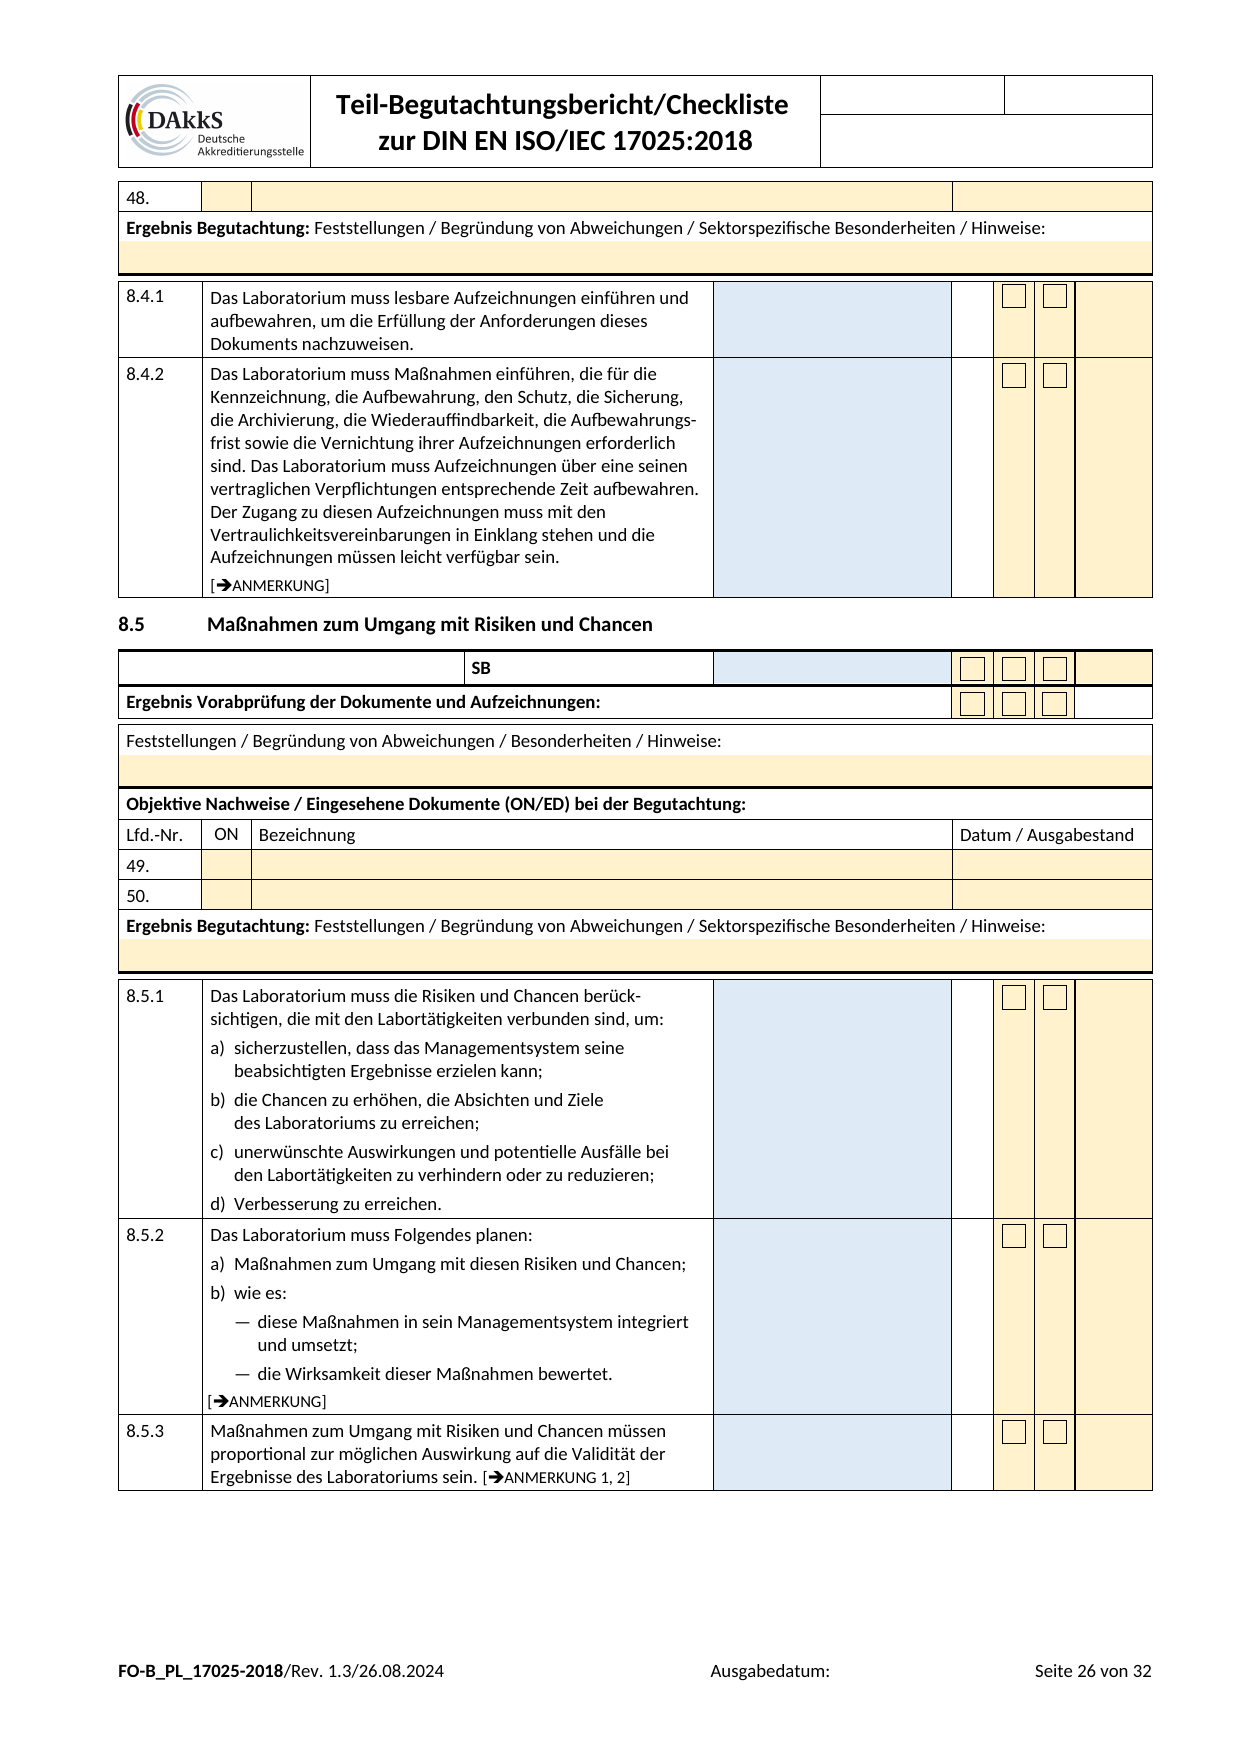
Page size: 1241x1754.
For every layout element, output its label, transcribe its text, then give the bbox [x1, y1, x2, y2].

table_header [952, 980, 993, 1218]
table_cell [252, 880, 952, 909]
table_cell Ergebnis Begutachtung: Feststellungen / Begründung von Abweichungen / Sektorspezifische Besonderheiten / Hinweise: [119, 910, 1152, 939]
table_cell [1076, 1415, 1152, 1490]
table_cell [953, 850, 1152, 879]
table_cell [202, 880, 251, 909]
table_cell [994, 1219, 1034, 1414]
table_cell [952, 687, 993, 718]
table_cell [252, 850, 952, 879]
table_header [714, 652, 951, 683]
table_cell [994, 1415, 1034, 1490]
table_cell ON [202, 820, 251, 849]
table_cell [1076, 1219, 1152, 1414]
table_cell 8.5.3 [119, 1415, 202, 1490]
table_cell [952, 1415, 993, 1490]
table_header [1076, 980, 1152, 1218]
table_cell [714, 1415, 951, 1490]
table_header [714, 980, 951, 1218]
table_cell 8.4.2 [119, 358, 202, 597]
table_cell [1035, 358, 1074, 597]
table_cell [202, 182, 251, 211]
table_header SB [465, 652, 713, 683]
table_cell Das Laboratorium muss Folgendes planen: Maßnahmen zum Umgang mit diesen Risiken und Chancen; wie es: diese Maßnahmen in sein Managementsystem integriert und umsetzt; die Wirksamkeit dieser Maßnahmen bewertet. [ANMERKUNG] [203, 1219, 713, 1414]
table_cell [1035, 1415, 1074, 1490]
table_cell [252, 182, 952, 211]
table_header Feststellungen / Begründung von Abweichungen / Besonderheiten / Hinweise: [119, 725, 1152, 754]
table_cell [119, 241, 1152, 273]
table_header [1035, 980, 1074, 1218]
table_header 8.5.1 [119, 980, 202, 1218]
table_cell Ergebnis Vorabprüfung der Dokumente und Aufzeichnungen: [119, 687, 951, 718]
table_cell [952, 358, 993, 597]
table_cell Datum / Ausgabestand [953, 820, 1152, 849]
table_cell [952, 1219, 993, 1414]
table_cell [119, 755, 1152, 786]
table_cell [714, 1219, 951, 1414]
table_cell [119, 182, 201, 211]
table_cell Maßnahmen zum Umgang mit Risiken und Chancen müssen proportional zur möglichen Auswirkung auf die Validität der Ergebnisse des Laboratoriums sein. [ANMERKUNG 1, 2] [203, 1415, 713, 1490]
table_cell [1076, 358, 1152, 597]
table_cell Bezeichnung [252, 820, 952, 849]
table_cell Objektive Nachweise / Eingesehene Dokumente (ON/ED) bei der Begutachtung: [119, 789, 1152, 818]
table_header Das Laboratorium muss lesbare Aufzeichnungen einführen und aufbewahren, um die Erfüllung der Anforderungen dieses Dokuments nachzuweisen. [203, 282, 713, 357]
table_header [1035, 282, 1074, 357]
picture [124, 83, 306, 160]
table_cell [1075, 687, 1152, 718]
table_header [952, 652, 993, 683]
table_header [994, 282, 1034, 357]
table_header 8.4.1 [119, 282, 202, 357]
table_header [1076, 652, 1152, 683]
table_cell Das Laboratorium muss Maßnahmen einführen, die für die Kennzeichnung, die Aufbewahrung, den Schutz, die Sicherung, die Archivierung, die Wiederauffindbarkeit, die Aufbewahrungs-frist sowie die Vernichtung ihrer Aufzeichnungen erforderlich sind. Das Laboratorium muss Aufzeichnungen über eine seinen vertraglichen Verpflichtungen entsprechende Zeit aufbewahren. Der Zugang zu diesen Aufzeichnungen muss mit den Vertraulichkeitsvereinbarungen in Einklang stehen und die Aufzeichnungen müssen leicht verfügbar sein. [ANMERKUNG] [203, 358, 713, 597]
table_cell [1035, 1219, 1074, 1414]
table_cell [119, 880, 201, 909]
table_cell [994, 687, 1034, 718]
table_cell [1035, 687, 1074, 718]
table_cell [953, 182, 1152, 211]
table_cell [119, 850, 201, 879]
table_cell [202, 850, 251, 879]
table_header [119, 652, 464, 683]
table_header [1076, 282, 1152, 357]
table_header [1035, 652, 1074, 683]
table_cell 8.5.2 [119, 1219, 202, 1414]
table_cell Ergebnis Begutachtung: Feststellungen / Begründung von Abweichungen / Sektorspezifische Besonderheiten / Hinweise: [119, 212, 1152, 241]
table_header [994, 652, 1034, 683]
table_cell [119, 939, 1152, 971]
table_cell [714, 358, 951, 597]
table_header [714, 282, 951, 357]
table_header [994, 980, 1034, 1218]
table_cell [953, 880, 1152, 909]
table_cell [994, 358, 1034, 597]
table_header Das Laboratorium muss die Risiken und Chancen berück-sichtigen, die mit den Labortätigkeiten verbunden sind, um: sicherzustellen, dass das Managementsystem seine beabsichtigten Ergebnisse erzielen kann; die Chancen zu erhöhen, die Absichten und Ziele des Laboratoriums zu erreichen; unerwünschte Auswirkungen und potentielle Ausfälle bei den Labortätigkeiten zu verhindern oder zu reduzieren; Verbesserung zu erreichen. [203, 980, 713, 1218]
table_cell Lfd.-Nr. [119, 820, 201, 849]
table_header [952, 282, 993, 357]
subtitle 8.5 Maßnahmen zum Umgang mit Risiken und Chancen [118, 611, 1152, 636]
